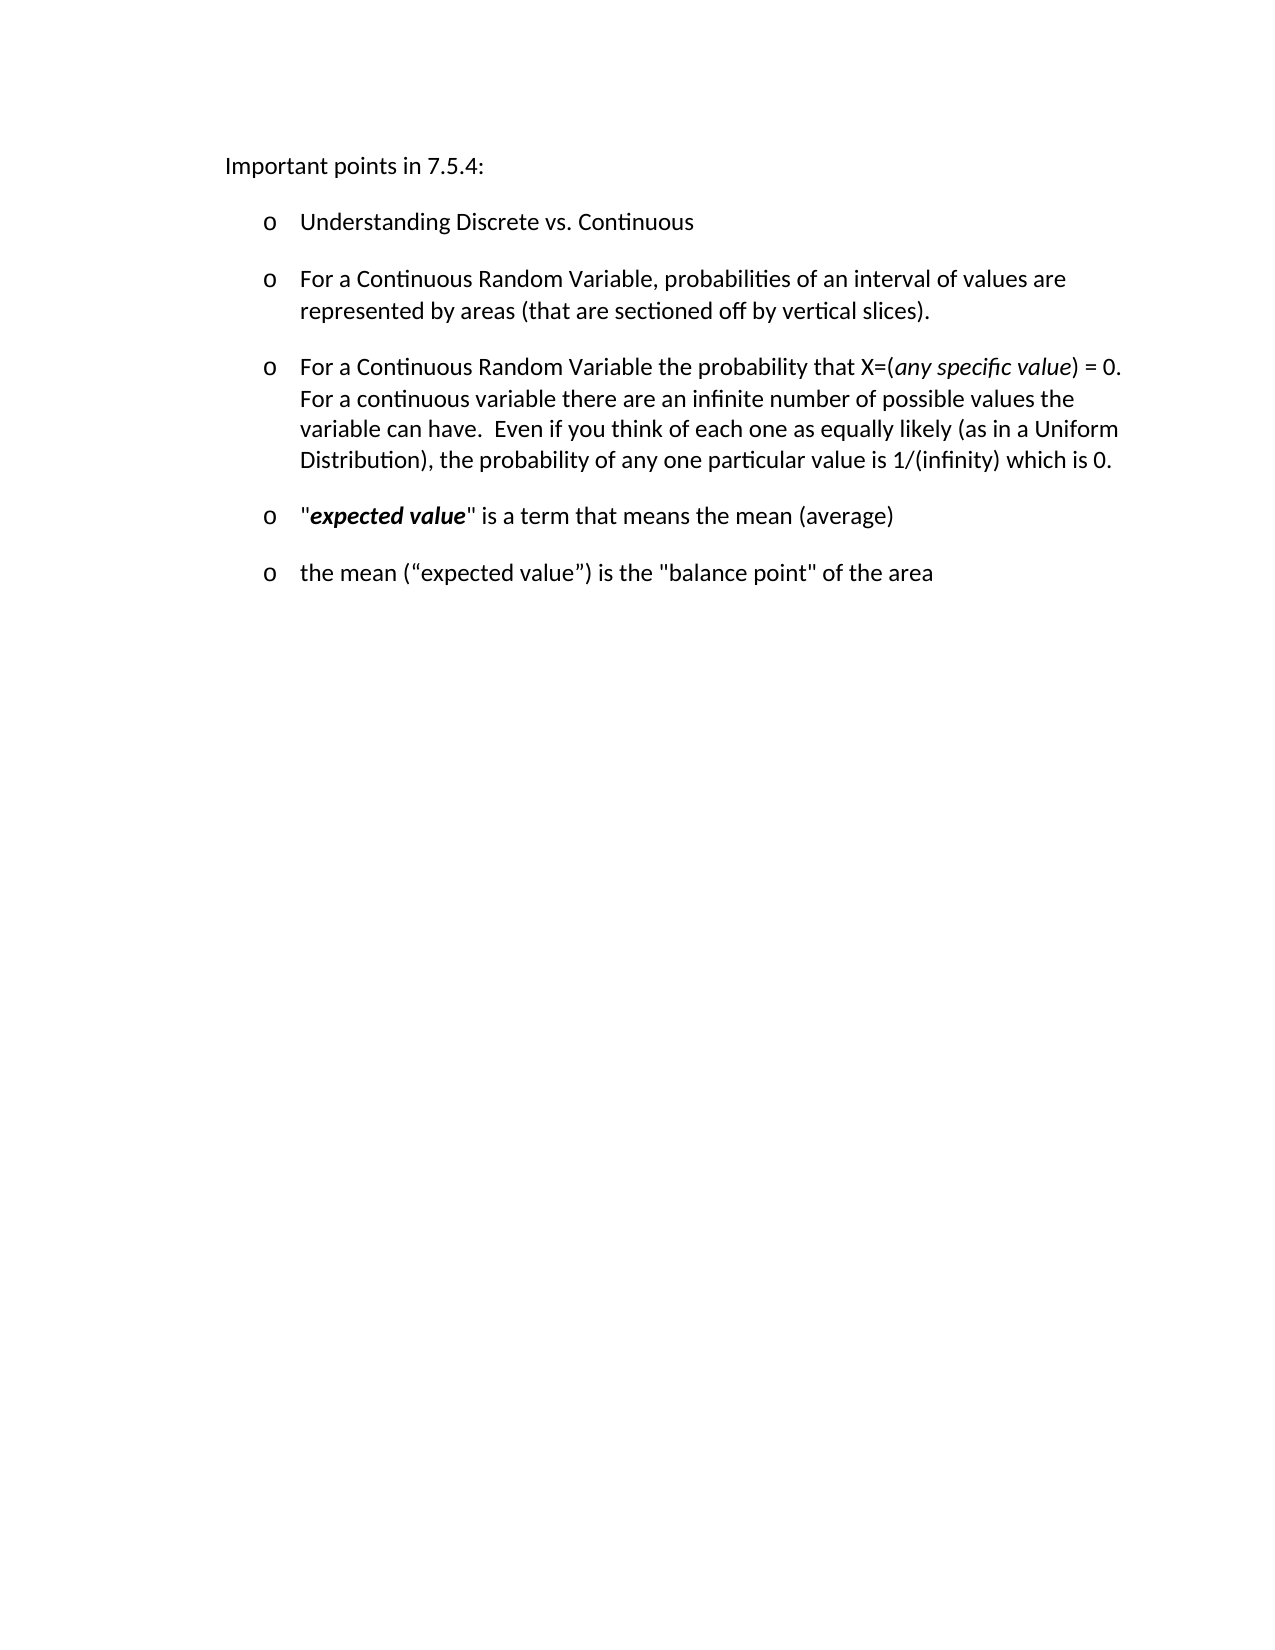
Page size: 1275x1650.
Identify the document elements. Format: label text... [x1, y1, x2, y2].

text Important points in 7.5.4: [225, 150, 1125, 206]
list Understanding Discrete vs. Continuous [262, 206, 1125, 263]
list For a Continuous Random Variable the probability that X=(any specific value) = 0. For a continuous variable there are an infinite number of possible values the variable can have. Even if you think of each one as equally likely (as in a Uniform Distribution), the probability of any one particular value is 1/(infinity) which is 0. [262, 351, 1125, 500]
list "expected value" is a term that means the mean (average) [262, 500, 1125, 557]
list the mean (“expected value”) is the "balance point" of the area [262, 557, 1125, 614]
list For a Continuous Random Variable, probabilities of an interval of values are represented by areas (that are sectioned off by vertical slices). [262, 263, 1125, 351]
